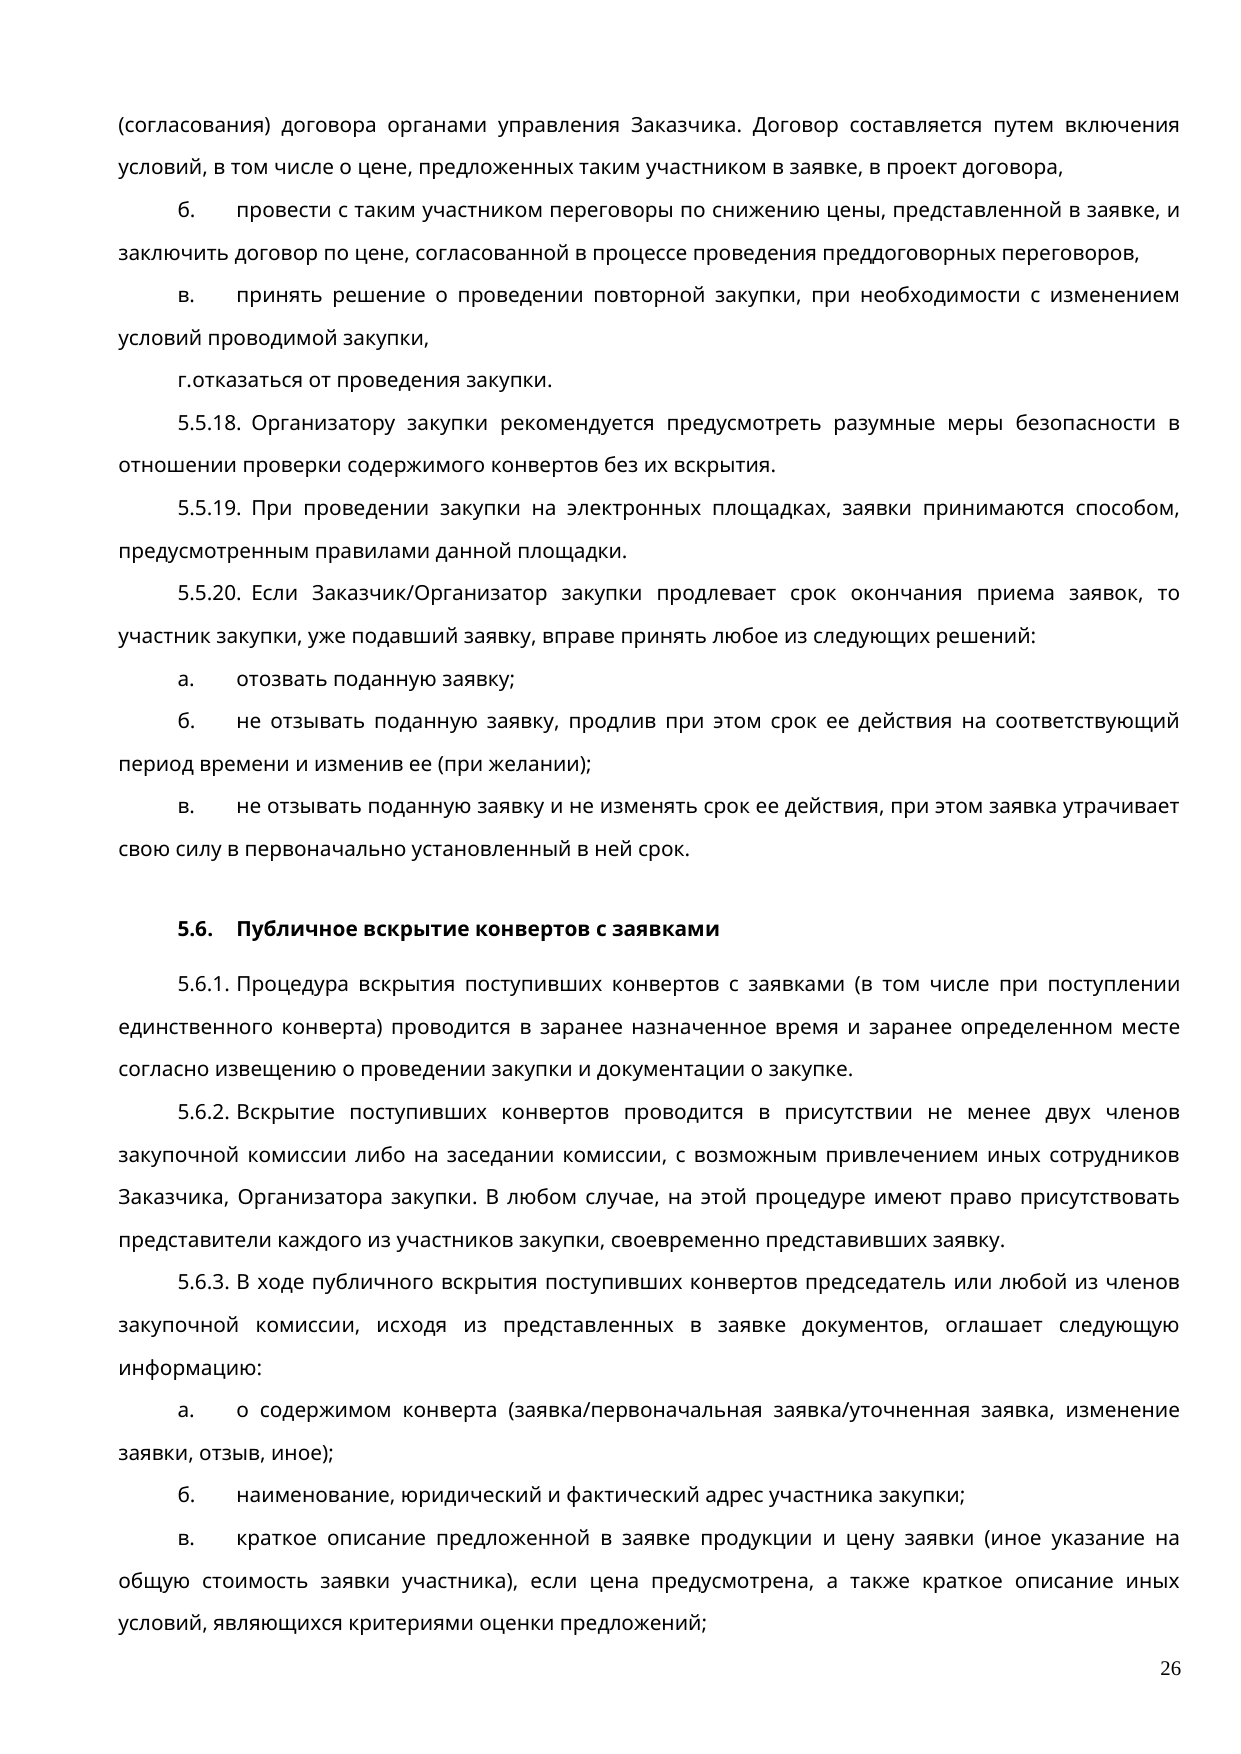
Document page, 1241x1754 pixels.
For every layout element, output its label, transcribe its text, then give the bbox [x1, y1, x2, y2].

list принять решение о проведении повторной закупки, при необходимости с изменением условий проводимой закупки, [118, 280, 1181, 351]
list о содержимом конверта (заявка/первоначальная заявка/уточненная заявка, изменение заявки, отзыв, иное); [118, 1395, 1181, 1466]
text Организатору закупки рекомендуется предусмотреть разумные меры безопасности в отношении проверки содержимого конвертов без их вскрытия. [118, 408, 1181, 479]
list не отзывать поданную заявку, продлив при этом срок ее действия на соответствующий период времени и изменив ее (при желании); [118, 706, 1181, 777]
text Если Заказчик/Организатор закупки продлевает срок окончания приема заявок, то участник закупки, уже подавший заявку, вправе принять любое из следующих решений: [118, 578, 1181, 649]
text В ходе публичного вскрытия поступивших конвертов председатель или любой из членов закупочной комиссии, исходя из представленных в заявке документов, оглашает следующую информацию: [118, 1267, 1181, 1381]
list наименование, юридический и фактический адрес участника закупки; [118, 1481, 1181, 1509]
list отозвать поданную заявку; [118, 664, 1181, 692]
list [118, 110, 1181, 181]
text При проведении закупки на электронных площадках, заявки принимаются способом, предусмотренным правилами данной площадки. [118, 493, 1181, 564]
text Процедура вскрытия поступивших конвертов с заявками (в том числе при поступлении единственного конверта) проводится в заранее назначенное время и заранее определенном месте согласно извещению о проведении закупки и документации о закупке. [118, 969, 1181, 1083]
list не отзывать поданную заявку и не изменять срок ее действия, при этом заявка утрачивает свою силу в первоначально установленный в ней срок. [118, 791, 1181, 862]
text Публичное вскрытие конвертов с заявками [118, 914, 1181, 943]
list краткое описание предложенной в заявке продукции и цену заявки (иное указание на общую стоимость заявки участника), если цена предусмотрена, а также краткое описание иных условий, являющихся критериями оценки предложений; [118, 1523, 1181, 1637]
text Вскрытие поступивших конвертов проводится в присутствии не менее двух членов закупочной комиссии либо на заседании комиссии, с возможным привлечением иных сотрудников Заказчика, Организатора закупки. В любом случае, на этой процедуре имеют право присутствовать представители каждого из участников закупки, своевременно представивших заявку. [118, 1097, 1181, 1253]
list отказаться от проведения закупки. [118, 365, 1181, 394]
